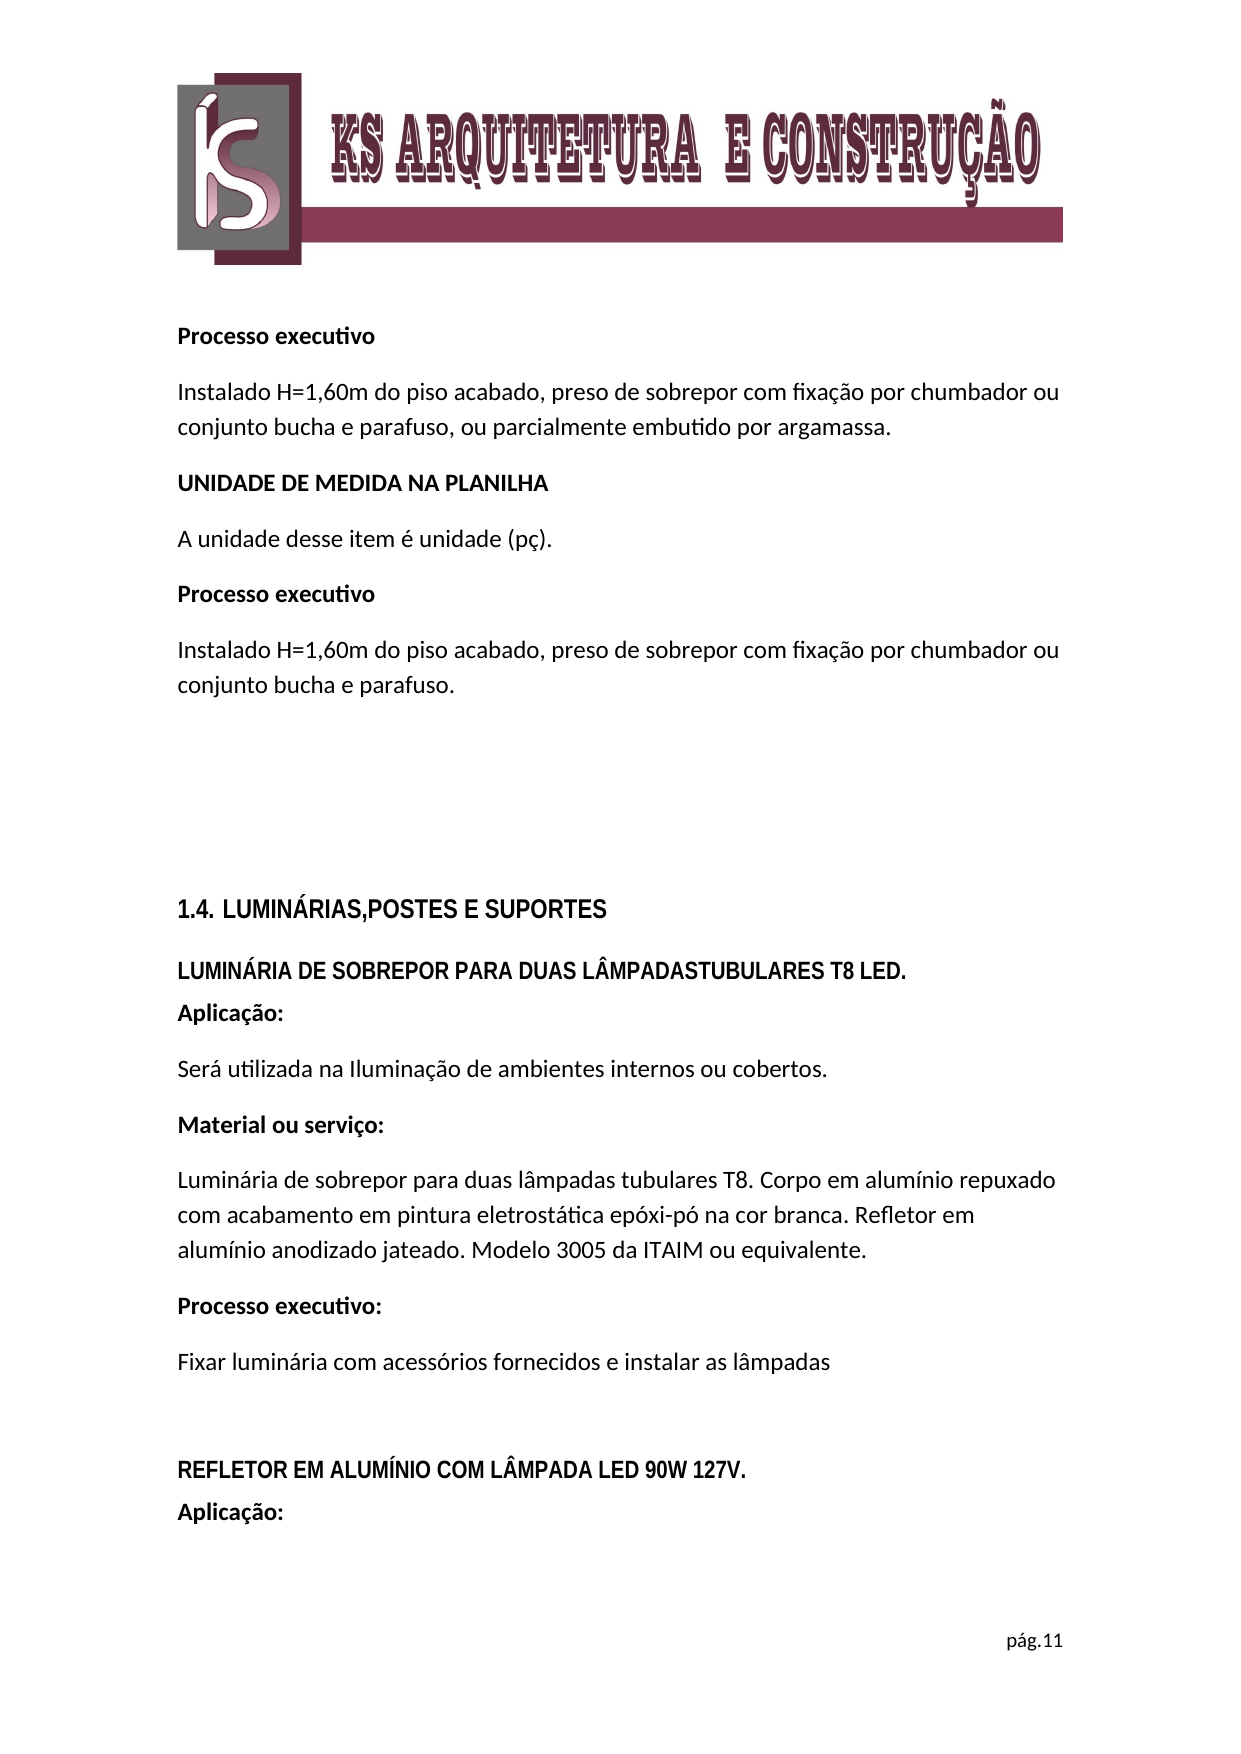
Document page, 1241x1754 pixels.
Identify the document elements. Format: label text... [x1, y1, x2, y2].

subtitle LUMINÁRIAS,POSTES E SUPORTES [177, 893, 1063, 924]
text Aplicação: [177, 997, 1063, 1028]
text Processo executivo: [177, 1291, 1063, 1321]
text Será utilizada na Iluminação de ambientes internos ou cobertos. [177, 1053, 1063, 1083]
text Processo executivo [177, 579, 1063, 609]
text UNIDADE DE MEDIDA NA PLANILHA [177, 467, 1063, 497]
text Fixar luminária com acessórios fornecidos e instalar as lâmpadas [177, 1346, 1063, 1377]
text Luminária de sobrepor para duas lâmpadas tubulares T8. Corpo em alumínio repuxado com acabamento em pintura eletrostática epóxi-pó na cor branca. Refletor em alumínio anodizado jateado. Modelo 3005 da ITAIM ou equivalente. [177, 1165, 1063, 1265]
text Aplicação: [177, 1496, 1063, 1527]
text Instalado H=1,60m do piso acabado, preso de sobrepor com fixação por chumbador ou conjunto bucha e parafuso, ou parcialmente embutido por argamassa. [177, 376, 1063, 442]
picture [177, 73, 1063, 265]
text A unidade desse item é unidade (pç). [177, 523, 1063, 553]
text Instalado H=1,60m do piso acabado, preso de sobrepor com fixação por chumbador ou conjunto bucha e parafuso. [177, 634, 1063, 700]
text Material ou serviço: [177, 1109, 1063, 1139]
text Processo executivo [177, 320, 1063, 351]
subtitle REFLETOR EM ALUMÍNIO COM LÂMPADA LED 90W 127V. [177, 1455, 1063, 1484]
subtitle LUMINÁRIA DE SOBREPOR PARA DUAS LÂMPADASTUBULARES T8 LED. [177, 956, 1063, 985]
